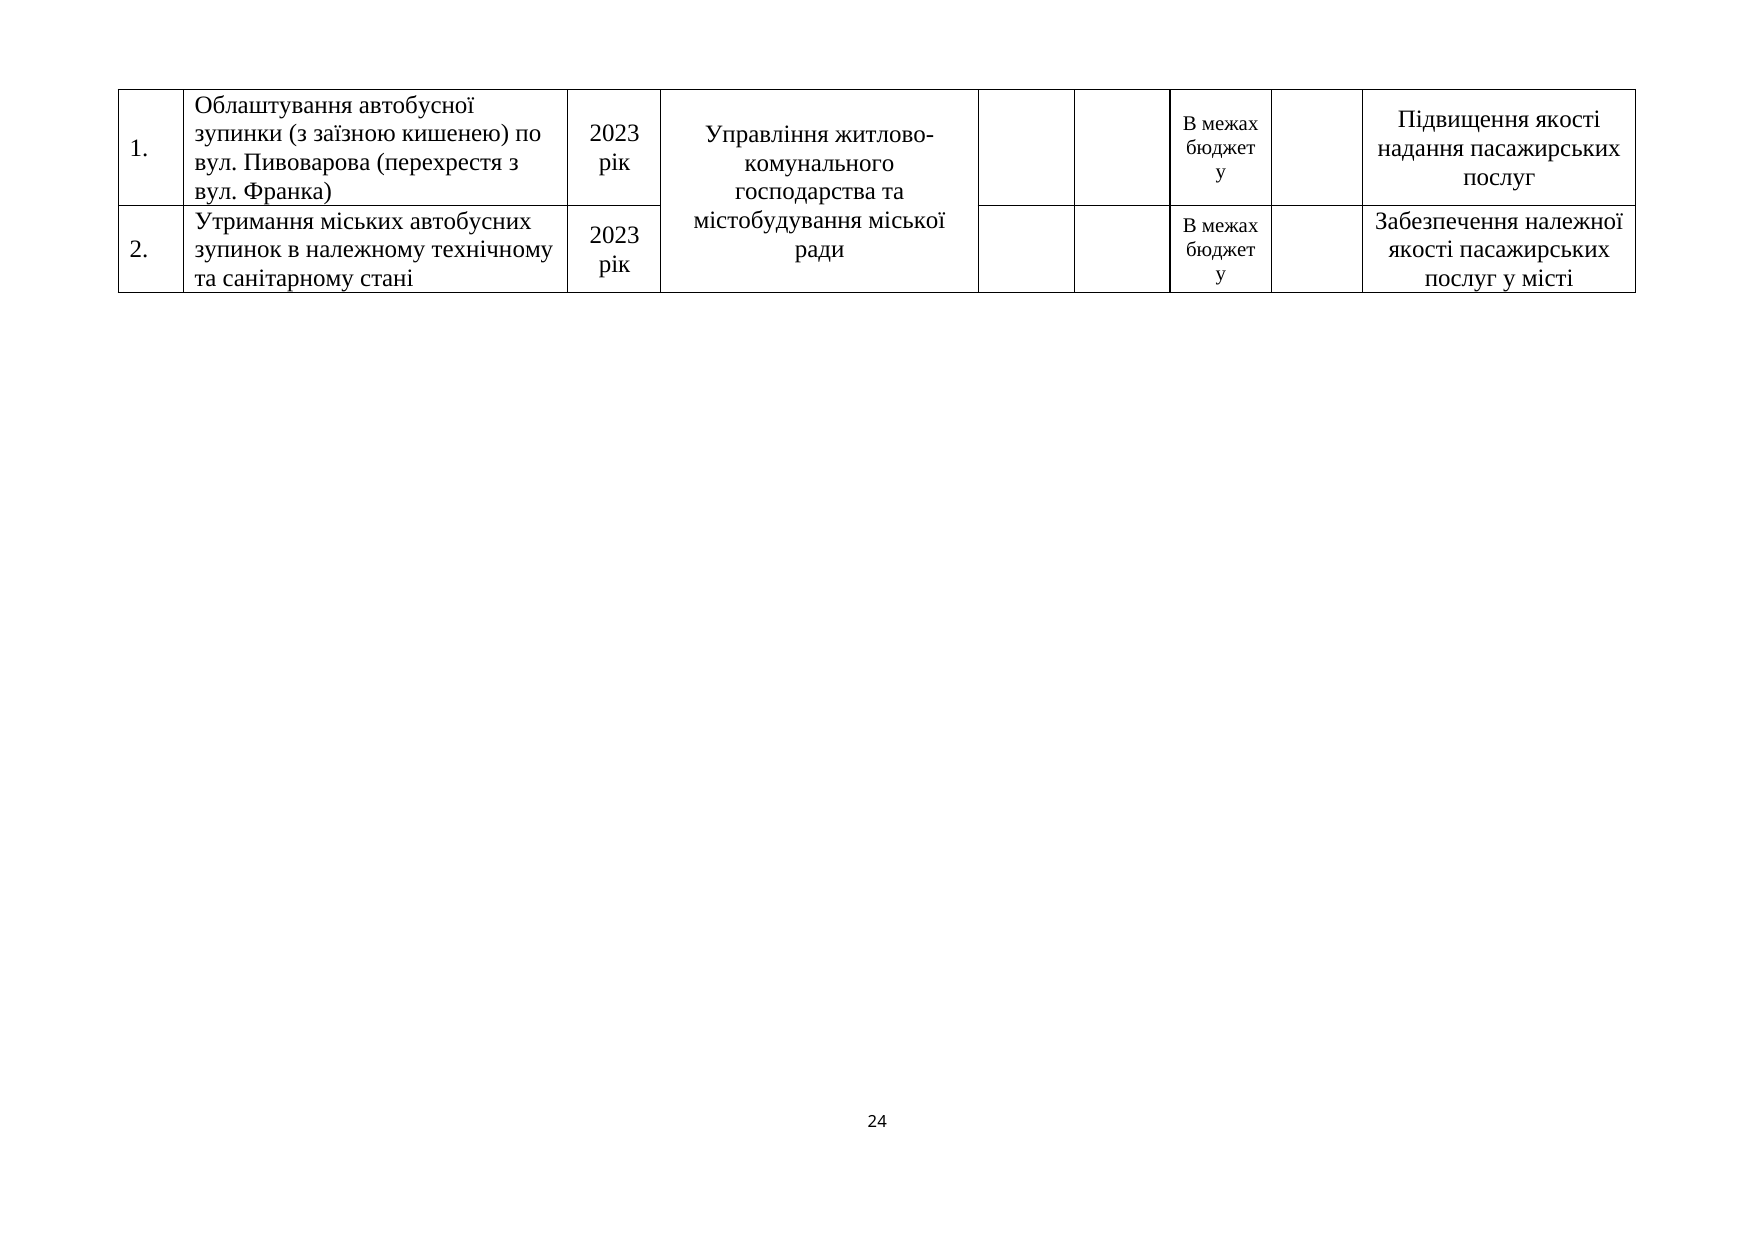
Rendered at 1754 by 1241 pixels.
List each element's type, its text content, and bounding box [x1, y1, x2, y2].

table_cell В межах бюджету [1171, 206, 1271, 292]
table_cell Підвищення якості надання пасажирських послуг [1363, 90, 1635, 205]
table_cell [1272, 90, 1362, 205]
table_cell [1075, 206, 1169, 292]
table_cell [1075, 90, 1169, 205]
table_cell 1. [119, 90, 183, 205]
table_cell [1272, 206, 1362, 292]
table_cell 2023 рік [568, 90, 660, 205]
table_cell 2. [119, 206, 183, 292]
table_cell [979, 206, 1074, 292]
table_cell [979, 90, 1074, 205]
table_cell В межах бюджету [1171, 90, 1271, 205]
table_cell Облаштування автобусної зупинки (з заїзною кишенею) по вул. Пивоварова (перехрестя з вул. Франка) [184, 90, 567, 205]
table_cell Утримання міських автобусних зупинок в належному технічному та санітарному стані [184, 206, 567, 292]
table_cell Управління житлово-комунального господарства та містобудування міської ради [661, 90, 978, 292]
table_cell Забезпечення належної якості пасажирських послуг у місті [1363, 206, 1635, 292]
table_cell 2023 рік [568, 206, 660, 292]
